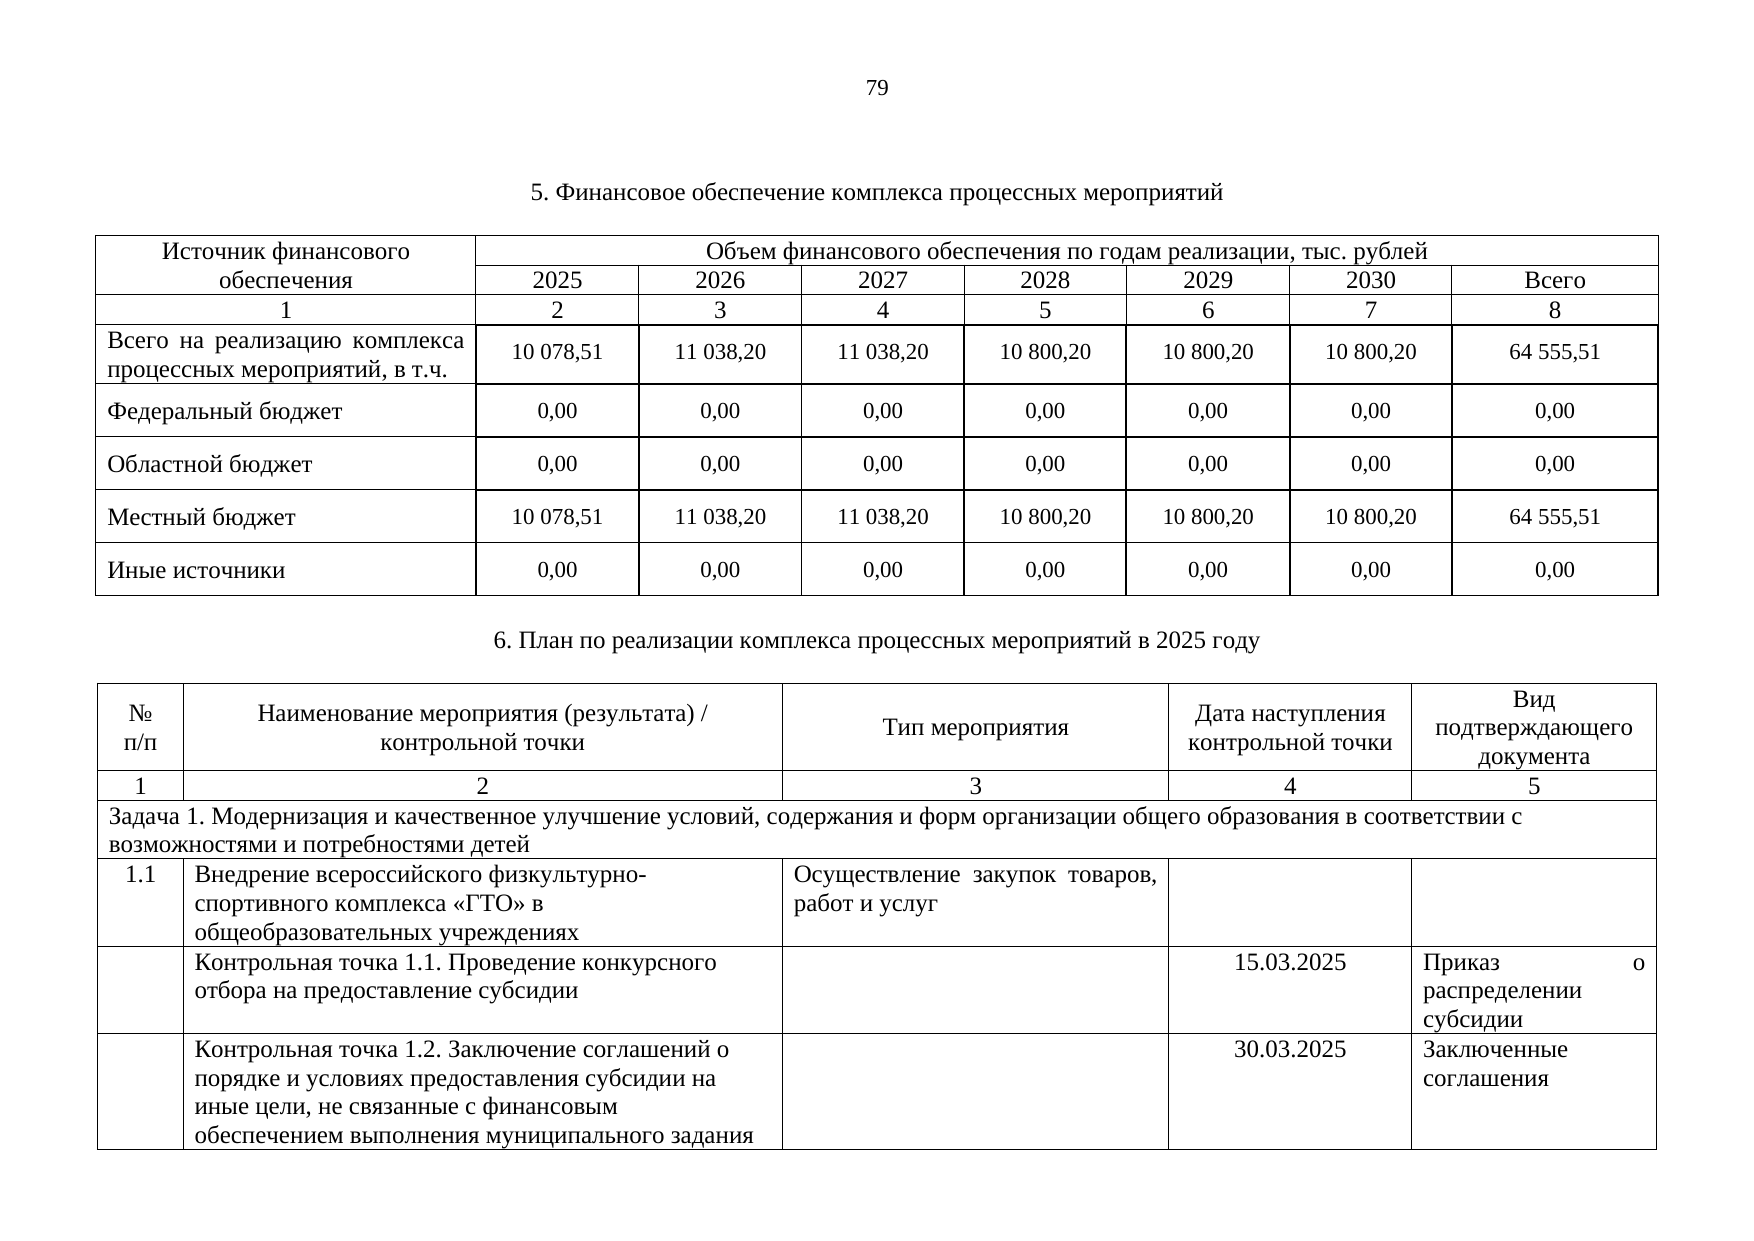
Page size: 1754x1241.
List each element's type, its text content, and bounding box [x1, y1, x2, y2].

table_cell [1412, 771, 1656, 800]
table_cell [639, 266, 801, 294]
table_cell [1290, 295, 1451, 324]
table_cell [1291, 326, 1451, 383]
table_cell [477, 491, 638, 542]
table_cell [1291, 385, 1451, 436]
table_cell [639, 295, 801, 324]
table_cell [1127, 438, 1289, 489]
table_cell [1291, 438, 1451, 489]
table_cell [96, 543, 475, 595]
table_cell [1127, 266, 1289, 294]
text 5. Финансовое обеспечение комплекса процессных мероприятий [118, 177, 1636, 206]
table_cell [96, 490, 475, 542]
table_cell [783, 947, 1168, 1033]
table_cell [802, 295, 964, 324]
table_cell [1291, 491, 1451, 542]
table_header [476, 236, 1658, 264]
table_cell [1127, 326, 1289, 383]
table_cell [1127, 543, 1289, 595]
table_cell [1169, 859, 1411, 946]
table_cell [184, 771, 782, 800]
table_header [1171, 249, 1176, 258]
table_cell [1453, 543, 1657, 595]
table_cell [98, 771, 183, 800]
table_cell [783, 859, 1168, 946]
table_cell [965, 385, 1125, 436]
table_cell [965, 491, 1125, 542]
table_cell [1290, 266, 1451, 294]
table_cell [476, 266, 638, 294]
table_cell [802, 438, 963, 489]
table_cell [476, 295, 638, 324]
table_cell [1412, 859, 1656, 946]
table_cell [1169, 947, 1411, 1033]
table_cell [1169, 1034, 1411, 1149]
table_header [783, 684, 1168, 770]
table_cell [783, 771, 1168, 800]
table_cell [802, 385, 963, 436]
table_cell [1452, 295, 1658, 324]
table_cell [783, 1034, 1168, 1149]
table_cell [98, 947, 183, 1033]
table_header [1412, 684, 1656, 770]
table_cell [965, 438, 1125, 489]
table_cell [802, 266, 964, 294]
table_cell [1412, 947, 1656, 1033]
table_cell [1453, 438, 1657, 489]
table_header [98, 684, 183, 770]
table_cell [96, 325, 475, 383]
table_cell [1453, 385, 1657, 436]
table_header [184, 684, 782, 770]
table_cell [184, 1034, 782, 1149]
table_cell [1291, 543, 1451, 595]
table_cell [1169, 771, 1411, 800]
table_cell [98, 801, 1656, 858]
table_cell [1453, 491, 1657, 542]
text 6. План по реализации комплекса процессных мероприятий в 2025 году [118, 625, 1636, 654]
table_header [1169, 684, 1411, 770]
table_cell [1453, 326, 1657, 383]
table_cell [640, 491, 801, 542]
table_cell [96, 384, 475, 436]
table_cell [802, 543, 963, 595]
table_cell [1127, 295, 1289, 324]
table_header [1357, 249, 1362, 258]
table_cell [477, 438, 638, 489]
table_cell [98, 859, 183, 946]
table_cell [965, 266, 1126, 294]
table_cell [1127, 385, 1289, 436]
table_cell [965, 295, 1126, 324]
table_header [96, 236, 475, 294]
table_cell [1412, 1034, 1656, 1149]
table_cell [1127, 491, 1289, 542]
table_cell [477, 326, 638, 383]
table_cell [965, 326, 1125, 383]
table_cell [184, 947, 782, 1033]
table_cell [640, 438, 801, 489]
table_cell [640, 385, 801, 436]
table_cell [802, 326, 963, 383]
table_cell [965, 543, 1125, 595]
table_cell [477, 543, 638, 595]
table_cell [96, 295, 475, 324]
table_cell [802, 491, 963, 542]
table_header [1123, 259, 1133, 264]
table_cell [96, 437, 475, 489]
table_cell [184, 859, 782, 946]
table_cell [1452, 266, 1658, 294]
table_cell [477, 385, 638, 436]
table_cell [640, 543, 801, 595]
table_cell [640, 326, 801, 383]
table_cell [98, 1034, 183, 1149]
